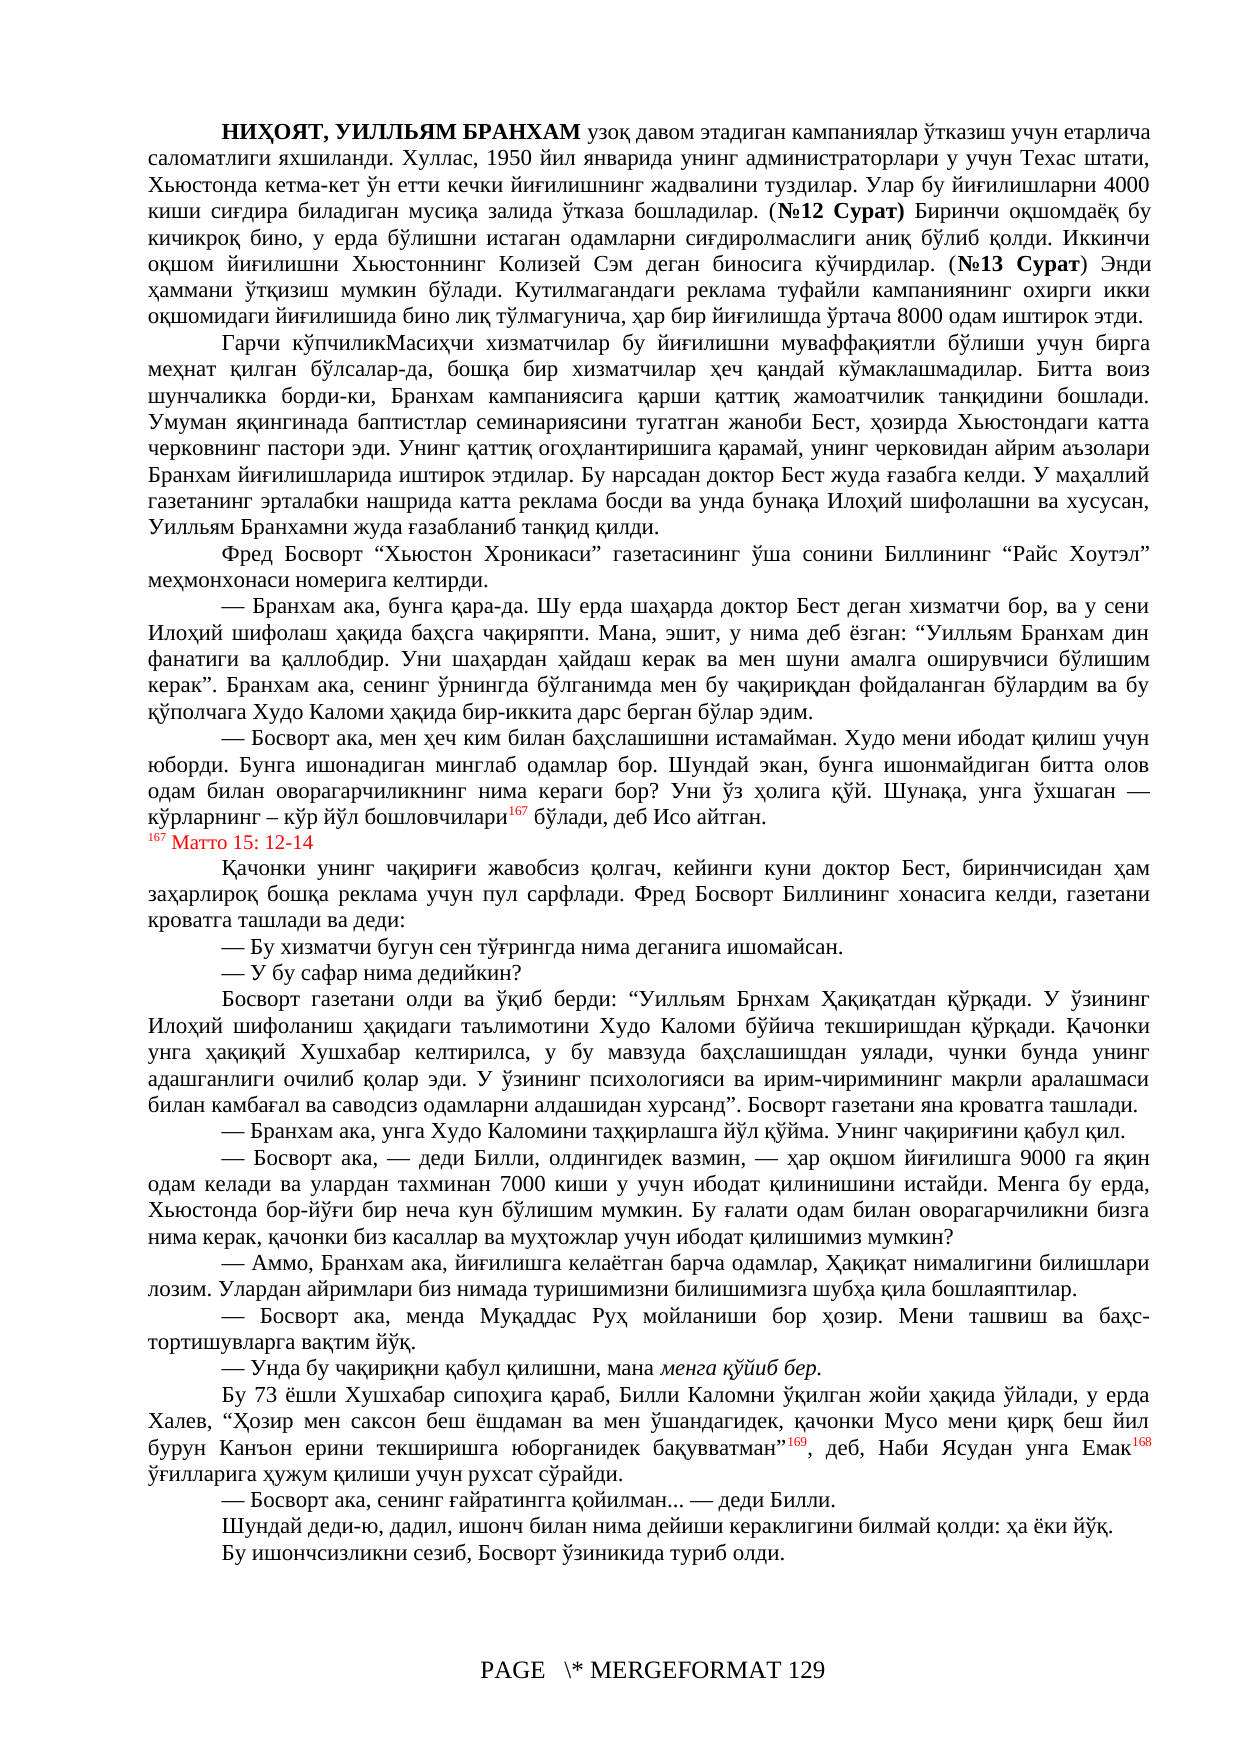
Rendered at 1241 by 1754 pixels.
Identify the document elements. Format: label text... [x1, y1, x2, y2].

text Босворт газетани олди ва ўқиб берди: “Уилльям Брнхам Ҳақиқатдан қўрқади. У ўзининг Илоҳий шифоланиш ҳақидаги таълимотини Худо Каломи бўйича текширишдан қўрқади. Қачонки унга ҳақиқий Хушхабар келтирилса, у бу мавзуда баҳслашишдан уялади, чунки бунда унинг адашганлиги очилиб қолар эди. У ўзининг психологияси ва ирим-чиримининг макрли аралашмаси билан камбағал ва саводсиз одамларни алдашидан хурсанд”. Босворт газетани яна кроватга ташлади. [148, 986, 1152, 1117]
text НИҲОЯТ, УИЛЛЬЯМ БРАНХАМ узоқ давом этадиган кампаниялар ўтказиш учун етарлича саломатлиги яхшиланди. Хуллас, 1950 йил январида унинг администраторлари у учун Техас штати, Хьюстонда кетма-кет ўн етти кечки йиғилишнинг жадвалини туздилар. Улар бу йиғилишларни 4000 киши сиғдира биладиган мусиқа залида ўтказа бошладилар. (№12 Сурат) Биринчи оқшомдаёқ бу кичикроқ бино, у ерда бўлишни истаган одамларни сиғдиролмаслиги аниқ бўлиб қолди. Иккинчи оқшом йиғилишни Хьюстоннинг Колизей Сэм деган биносига кўчирдилар. (№13 Сурат) Энди ҳаммани ўтқизиш мумкин бўлади. Кутилмагандаги реклама туфайли кампаниянинг охирги икки оқшомидаги йиғилишида бино лиқ тўлмагунича, ҳар бир йиғилишда ўртача 8000 одам иштирок этди. [148, 118, 1152, 329]
text ― Бу хизматчи бугун сен тўғрингда нима деганига ишомайсан. [148, 933, 1152, 959]
text Гарчи кўпчиликМасиҳчи хизматчилар бу йиғилишни муваффақиятли бўлиши учун бирга меҳнат қилган бўлсалар-да, бошқа бир хизматчилар ҳеч қандай кўмаклашмадилар. Битта воиз шунчаликка борди-ки, Бранхам кампаниясига қарши қаттиқ жамоатчилик танқидини бошлади. Умуман яқингинада баптистлар семинариясини тугатган жаноби Бест, ҳозирда Хьюстондаги катта черковнинг пастори эди. Унинг қаттиқ огоҳлантиришига қарамай, унинг черковидан айрим аъзолари Бранхам йиғилишларида иштирок этдилар. Бу нарсадан доктор Бест жуда ғазабга келди. У маҳаллий газетанинг эрталабки нашрида катта реклама босди ва унда бунақа Илоҳий шифолашни ва хусусан, Уилльям Бранхамни жуда ғазабланиб танқид қилди. [148, 329, 1152, 540]
text ― Бранхам ака, бунга қара-да. Шу ерда шаҳарда доктор Бест деган хизматчи бор, ва у сени Илоҳий шифолаш ҳақида баҳсга чақиряпти. Мана, эшит, у нима деб ёзган: “Уилльям Бранхам дин фанатиги ва қаллобдир. Уни шаҳардан ҳайдаш керак ва мен шуни амалга оширувчиси бўлишим керак”. Бранхам ака, сенинг ўрнингда бўлганимда мен бу чақириқдан фойдаланган бўлардим ва бу қўполчага Худо Каломи ҳақида бир-иккита дарс берган бўлар эдим. [148, 592, 1152, 724]
text 167 Матто 15: 12-14 [148, 830, 1152, 854]
text Қачонки унинг чақириғи жавобсиз қолгач, кейинги куни доктор Бест, биринчисидан ҳам заҳарлироқ бошқа реклама учун пул сарфлади. Фред Босворт Биллининг хонасига келди, газетани кроватга ташлади ва деди: [148, 854, 1152, 933]
text Шундай деди-ю, дадил, ишонч билан нима дейиши кераклигини билмай қолди: ҳа ёки йўқ. [148, 1513, 1152, 1539]
text ― Босворт ака, менда Муқаддас Руҳ мойланиши бор ҳозир. Мени ташвиш ва баҳс-тортишувларга вақтим йўқ. [148, 1302, 1152, 1354]
text Фред Босворт “Хьюстон Хроникаси” газетасининг ўша сонини Биллининг “Райс Хоутэл” меҳмонхонаси номерига келтирди. [148, 540, 1152, 592]
text Бу 73 ёшли Хушхабар сипоҳига қараб, Билли Каломни ўқилган жойи ҳақида ўйлади, у ерда Халев, “Ҳозир мен саксон беш ёшдаман ва мен ўшандагидек, қачонки Мусо мени қирқ беш йил бурун Канъон ерини текширишга юборганидек бақувватман”169, деб, Наби Ясудан унга Емак168 ўғилларига ҳужум қилиши учун рухсат сўрайди. [148, 1381, 1152, 1486]
text ― Унда бу чақириқни қабул қилишни, мана менга қўйиб бер. [148, 1354, 1152, 1381]
text Бу ишончсизликни сезиб, Босворт ўзиникида туриб олди. [148, 1539, 1152, 1565]
text ― Босворт ака, ― деди Билли, олдингидек вазмин, ― ҳар оқшом йиғилишга 9000 га яқин одам келади ва улардан тахминан 7000 киши у учун ибодат қилинишини истайди. Менга бу ерда, Хьюстонда бор-йўғи бир неча кун бўлишим мумкин. Бу ғалати одам билан оворагарчиликни бизга нима керак, қачонки биз касаллар ва муҳтожлар учун ибодат қилишимиз мумкин? [148, 1144, 1152, 1249]
text ― Босворт ака, мен ҳеч ким билан баҳслашишни истамайман. Худо мени ибодат қилиш учун юборди. Бунга ишонадиган минглаб одамлар бор. Шундай экан, бунга ишонмайдиган битта олов одам билан оворагарчиликнинг нима кераги бор? Уни ўз ҳолига қўй. Шунақа, унга ўхшаган ― кўрларнинг – кўр йўл бошловчилари167 бўлади, деб Исо айтган. [148, 724, 1152, 830]
text ― Босворт ака, сенинг ғайратингга қойилман... ― деди Билли. [148, 1486, 1152, 1513]
text ― У бу сафар нима дедийкин? [148, 959, 1152, 986]
text ― Аммо, Бранхам ака, йиғилишга келаётган барча одамлар, Ҳақиқат нималигини билишлари лозим. Улардан айримлари биз нимада туришимизни билишимизга шубҳа қила бошлаяптилар. [148, 1249, 1152, 1302]
text ― Бранхам ака, унга Худо Каломини таҳқирлашга йўл қўйма. Унинг чақириғини қабул қил. [148, 1117, 1152, 1144]
